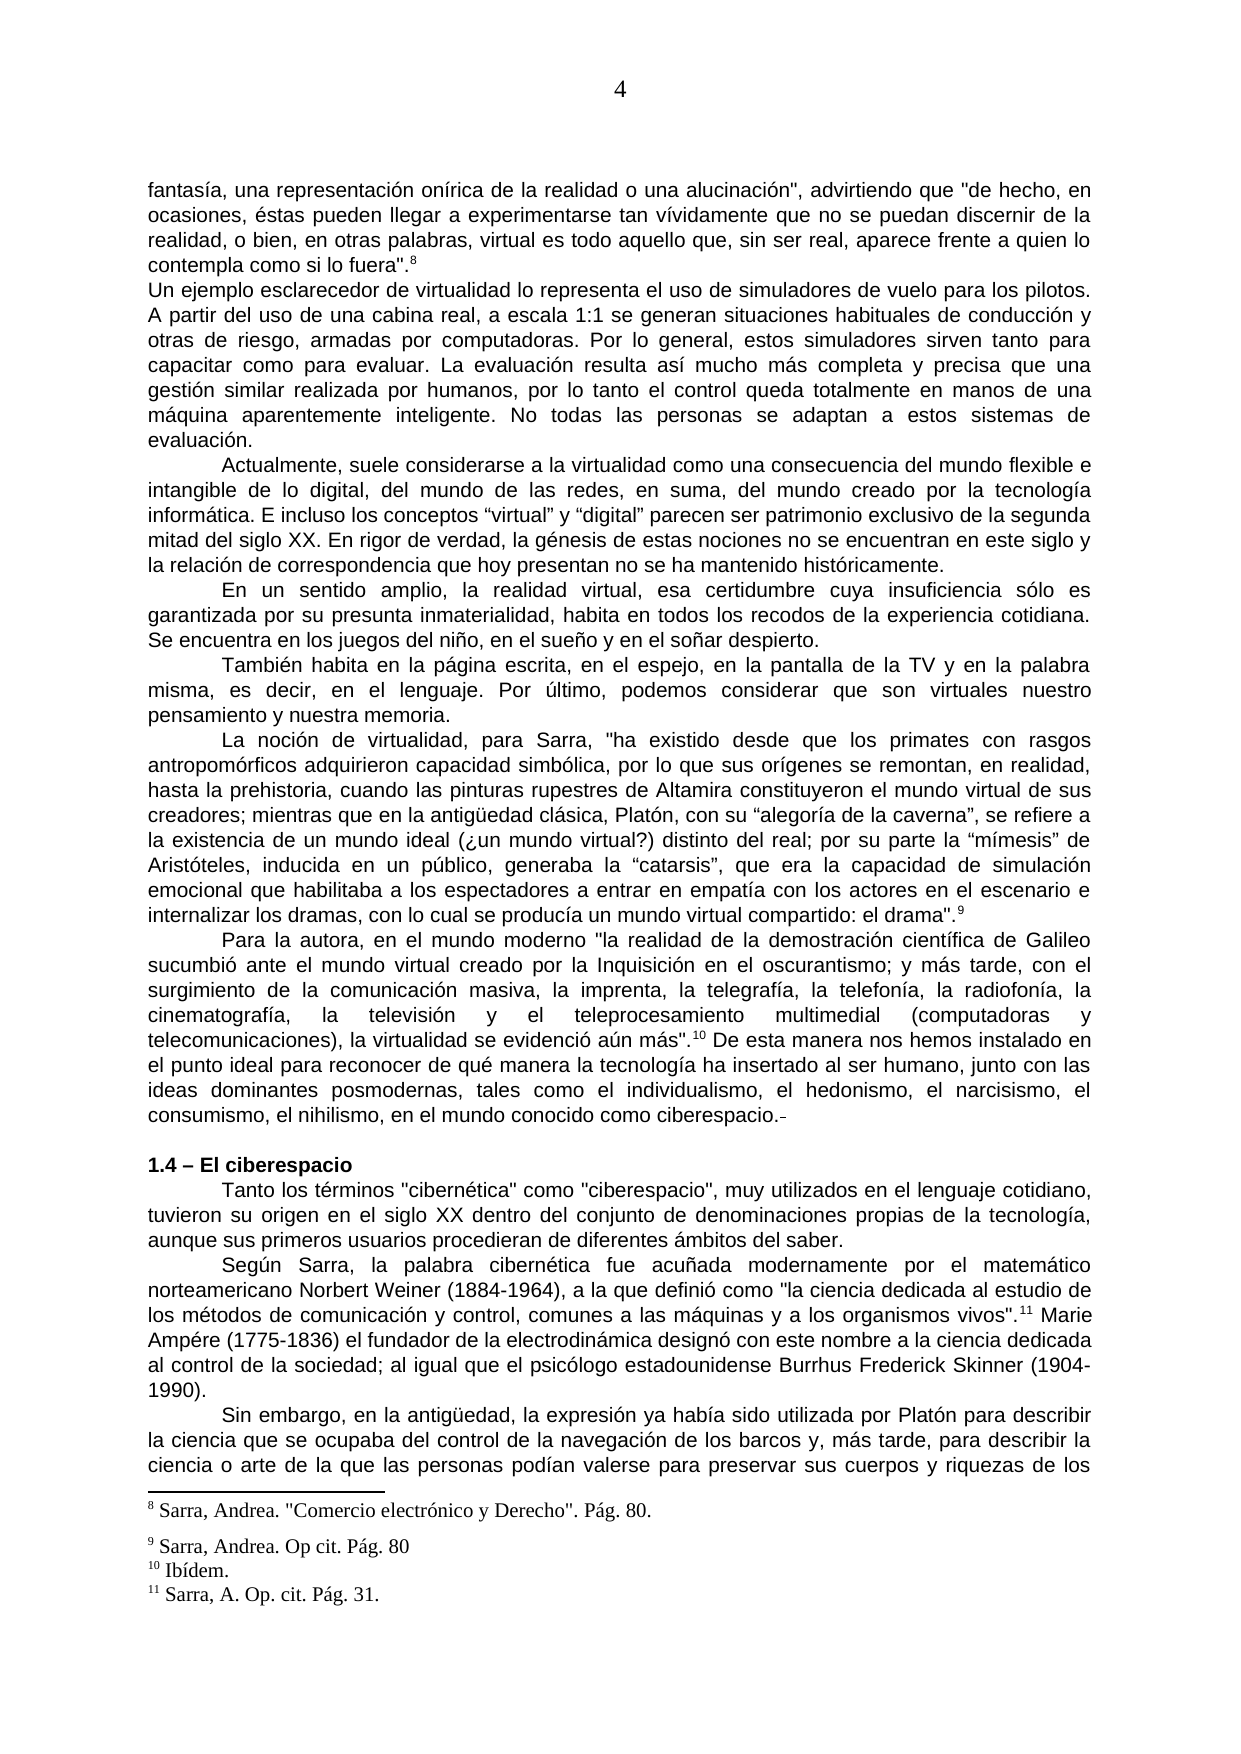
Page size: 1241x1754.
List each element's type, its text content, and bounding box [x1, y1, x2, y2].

text También habita en la página escrita, en el espejo, en la pantalla de y en la palabra misma, es decir, en el lenguaje. Por último, podemos considerar que son virtuales nuestro pensamiento y nuestra memoria. [148, 652, 1092, 727]
text Para la autora, en el mundo moderno "la realidad de la demostración científica de Galileo sucumbió ante el mundo virtual creado por en el oscurantismo; y más tarde, con el surgimiento de la comunicación masiva, la imprenta, la telegrafía, la telefonía, la radiofonía, la cinematografía, la televisión y el teleprocesamiento multimedial (computadoras y telecomunicaciones), la virtualidad se evidenció aún más". De esta manera nos hemos instalado en el punto ideal para reconocer de qué manera la tecnología ha insertado al ser humano, junto con las ideas dominantes posmodernas, tales como el individualismo, el hedonismo, el narcisismo, el consumismo, el nihilismo, en el mundo conocido como ciberespacio. [148, 927, 1092, 1127]
text Actualmente, suele considerarse a la virtualidad como una consecuencia del mundo flexible e intangible de lo digital, del mundo de las redes, en suma, del mundo creado por la tecnología informática. E incluso los conceptos “virtual” y “digital” parecen ser patrimonio exclusivo de la segunda mitad del siglo XX. En rigor de verdad, la génesis de estas nociones no se encuentran en este siglo y la relación de correspondencia que hoy presentan no se ha mantenido históricamente. [148, 452, 1092, 577]
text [148, 1402, 1092, 1477]
text En un sentido amplio, la realidad virtual, esa certidumbre cuya insuficiencia sólo es garantizada por su presunta inmaterialidad, habita en todos los recodos de la experiencia cotidiana. Se encuentra en los juegos del niño, en el sueño y en el soñar despierto. [148, 577, 1092, 652]
text 1.4 – El ciberespacio [148, 1152, 1092, 1177]
text La noción de virtualidad, para Sarra, "ha existido desde que los primates con rasgos antropomórficos adquirieron capacidad simbólica, por lo que sus orígenes se remontan, en realidad, hasta la prehistoria, cuando las pinturas rupestres de Altamira constituyeron el mundo virtual de sus creadores; mientras que en la antigüedad clásica, Platón, con su “alegoría de la caverna”, se refiere a la existencia de un mundo ideal (¿un mundo virtual?) distinto del real; por su parte la “mímesis” de Aristóteles, inducida en un público, generaba la “catarsis”, que era la capacidad de simulación emocional que habilitaba a los espectadores a entrar en empatía con los actores en el escenario e internalizar los dramas, con lo cual se producía un mundo virtual compartido: el drama". [148, 727, 1092, 927]
text Según Sarra, la palabra cibernética fue acuñada modernamente por el matemático norteamericano Norbert Weiner (1884-1964), a la que definió como "la ciencia dedicada al estudio de los métodos de comunicación y control, comunes a las máquinas y a los organismos vivos". Marie Ampére (1775-1836) el fundador de la electrodinámica designó con este nombre a la ciencia dedicada al control de la sociedad; al igual que el psicólogo estadounidense Burrhus Frederick Skinner (1904-1990). [148, 1252, 1092, 1402]
text Un ejemplo esclarecedor de virtualidad lo representa el uso de simuladores de vuelo para los pilotos. A partir del uso de una cabina real, a escala 1:1 se generan situaciones habituales de conducción y otras de riesgo, armadas por computadoras. Por lo general, estos simuladores sirven tanto para capacitar como para evaluar. La evaluación resulta así mucho más completa y precisa que una gestión similar realizada por humanos, por lo tanto el control queda totalmente en manos de una máquina aparentemente inteligente. No todas las personas se adaptan a estos sistemas de evaluación. [148, 277, 1092, 452]
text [148, 177, 1092, 277]
text Tanto los términos "cibernética" como "ciberespacio", muy utilizados en el lenguaje cotidiano, tuvieron su origen en el siglo XX dentro del conjunto de denominaciones propias de la tecnología, aunque sus primeros usuarios procedieran de diferentes ámbitos del saber. [148, 1177, 1092, 1252]
